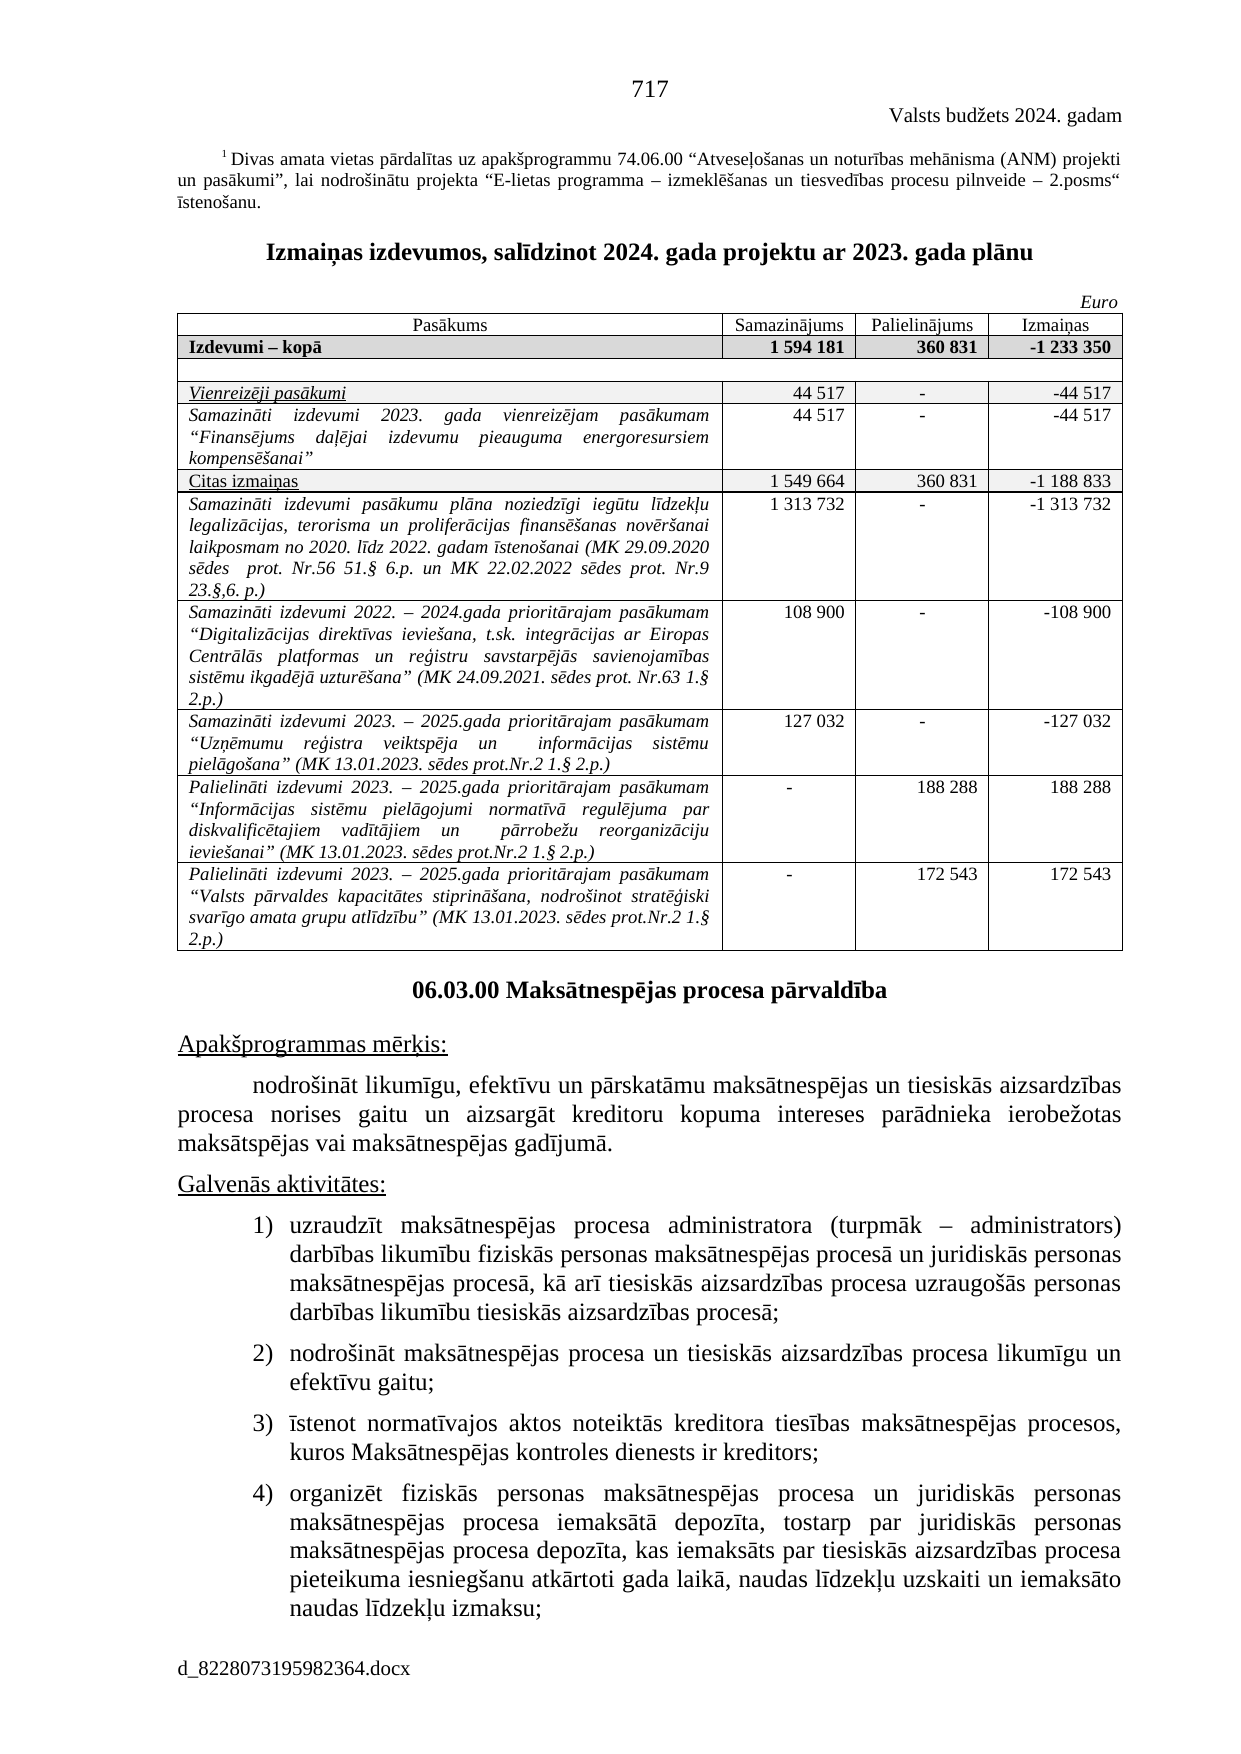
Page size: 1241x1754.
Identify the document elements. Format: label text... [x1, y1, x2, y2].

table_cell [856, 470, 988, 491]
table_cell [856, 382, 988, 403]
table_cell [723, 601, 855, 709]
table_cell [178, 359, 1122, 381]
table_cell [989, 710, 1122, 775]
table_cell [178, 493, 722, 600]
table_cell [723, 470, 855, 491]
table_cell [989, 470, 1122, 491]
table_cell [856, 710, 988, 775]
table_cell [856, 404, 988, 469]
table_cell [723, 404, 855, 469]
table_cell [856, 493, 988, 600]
list īstenot normatīvajos aktos noteiktās kreditora tiesības maksātnespējas procesos, kuros Maksātnespējas kontroles dienests ir kreditors; [252, 1408, 1122, 1466]
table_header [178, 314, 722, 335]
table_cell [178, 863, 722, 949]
text Apakšprogrammas mērķis: [177, 1029, 1122, 1058]
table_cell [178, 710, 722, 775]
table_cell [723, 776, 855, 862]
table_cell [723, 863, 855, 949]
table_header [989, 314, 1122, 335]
text 06.03.00 Maksātnespējas procesa pārvaldība [177, 976, 1122, 1004]
list organizēt fiziskās personas maksātnespējas procesa un juridiskās personas maksātnespējas procesa iemaksātā depozīta, tostarp par juridiskās personas maksātnespējas procesa depozīta, kas iemaksāts par tiesiskās aizsardzības procesa pieteikuma iesniegšanu atkārtoti gada laikā, naudas līdzekļu uzskaiti un iemaksāto naudas līdzekļu izmaksu; [252, 1478, 1122, 1622]
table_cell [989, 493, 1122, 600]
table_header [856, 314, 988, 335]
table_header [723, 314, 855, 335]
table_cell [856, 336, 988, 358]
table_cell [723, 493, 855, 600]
text 1 Divas amata vietas pārdalītas uz apakšprogrammu 74.06.00 “Atveseļošanas un noturības mehānisma (ANM) projekti un pasākumi”, lai nodrošinātu projekta “E-lietas programma – izmeklēšanas un tiesvedības procesu pilnveide – 2.posms“ īstenošanu. [177, 148, 1122, 212]
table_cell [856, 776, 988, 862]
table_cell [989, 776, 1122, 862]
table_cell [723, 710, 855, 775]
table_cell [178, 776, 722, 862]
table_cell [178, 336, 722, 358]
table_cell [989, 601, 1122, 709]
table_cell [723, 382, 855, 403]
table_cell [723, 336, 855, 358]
text Euro [1002, 291, 1122, 313]
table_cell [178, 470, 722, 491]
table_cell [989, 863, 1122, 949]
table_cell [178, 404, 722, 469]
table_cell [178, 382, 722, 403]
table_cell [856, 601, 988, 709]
text Galvenās aktivitātes: [177, 1169, 1122, 1198]
text Izmaiņas izdevumos, salīdzinot 2024. gada projektu ar 2023. gada plānu [177, 237, 1122, 266]
text nodrošināt likumīgu, efektīvu un pārskatāmu maksātnespējas un tiesiskās aizsardzības procesa norises gaitu un aizsargāt kreditoru kopuma intereses parādnieka ierobežotas maksātspējas vai maksātnespējas gadījumā. [177, 1071, 1122, 1157]
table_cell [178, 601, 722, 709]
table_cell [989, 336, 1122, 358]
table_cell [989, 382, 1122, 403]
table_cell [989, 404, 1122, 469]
list uzraudzīt maksātnespējas procesa administratora (turpmāk – administrators) darbības likumību fiziskās personas maksātnespējas procesā un juridiskās personas maksātnespējas procesā, kā arī tiesiskās aizsardzības procesa uzraugošās personas darbības likumību tiesiskās aizsardzības procesā; [252, 1211, 1122, 1326]
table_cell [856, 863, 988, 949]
list nodrošināt maksātnespējas procesa un tiesiskās aizsardzības procesa likumīgu un efektīvu gaitu; [252, 1338, 1122, 1396]
